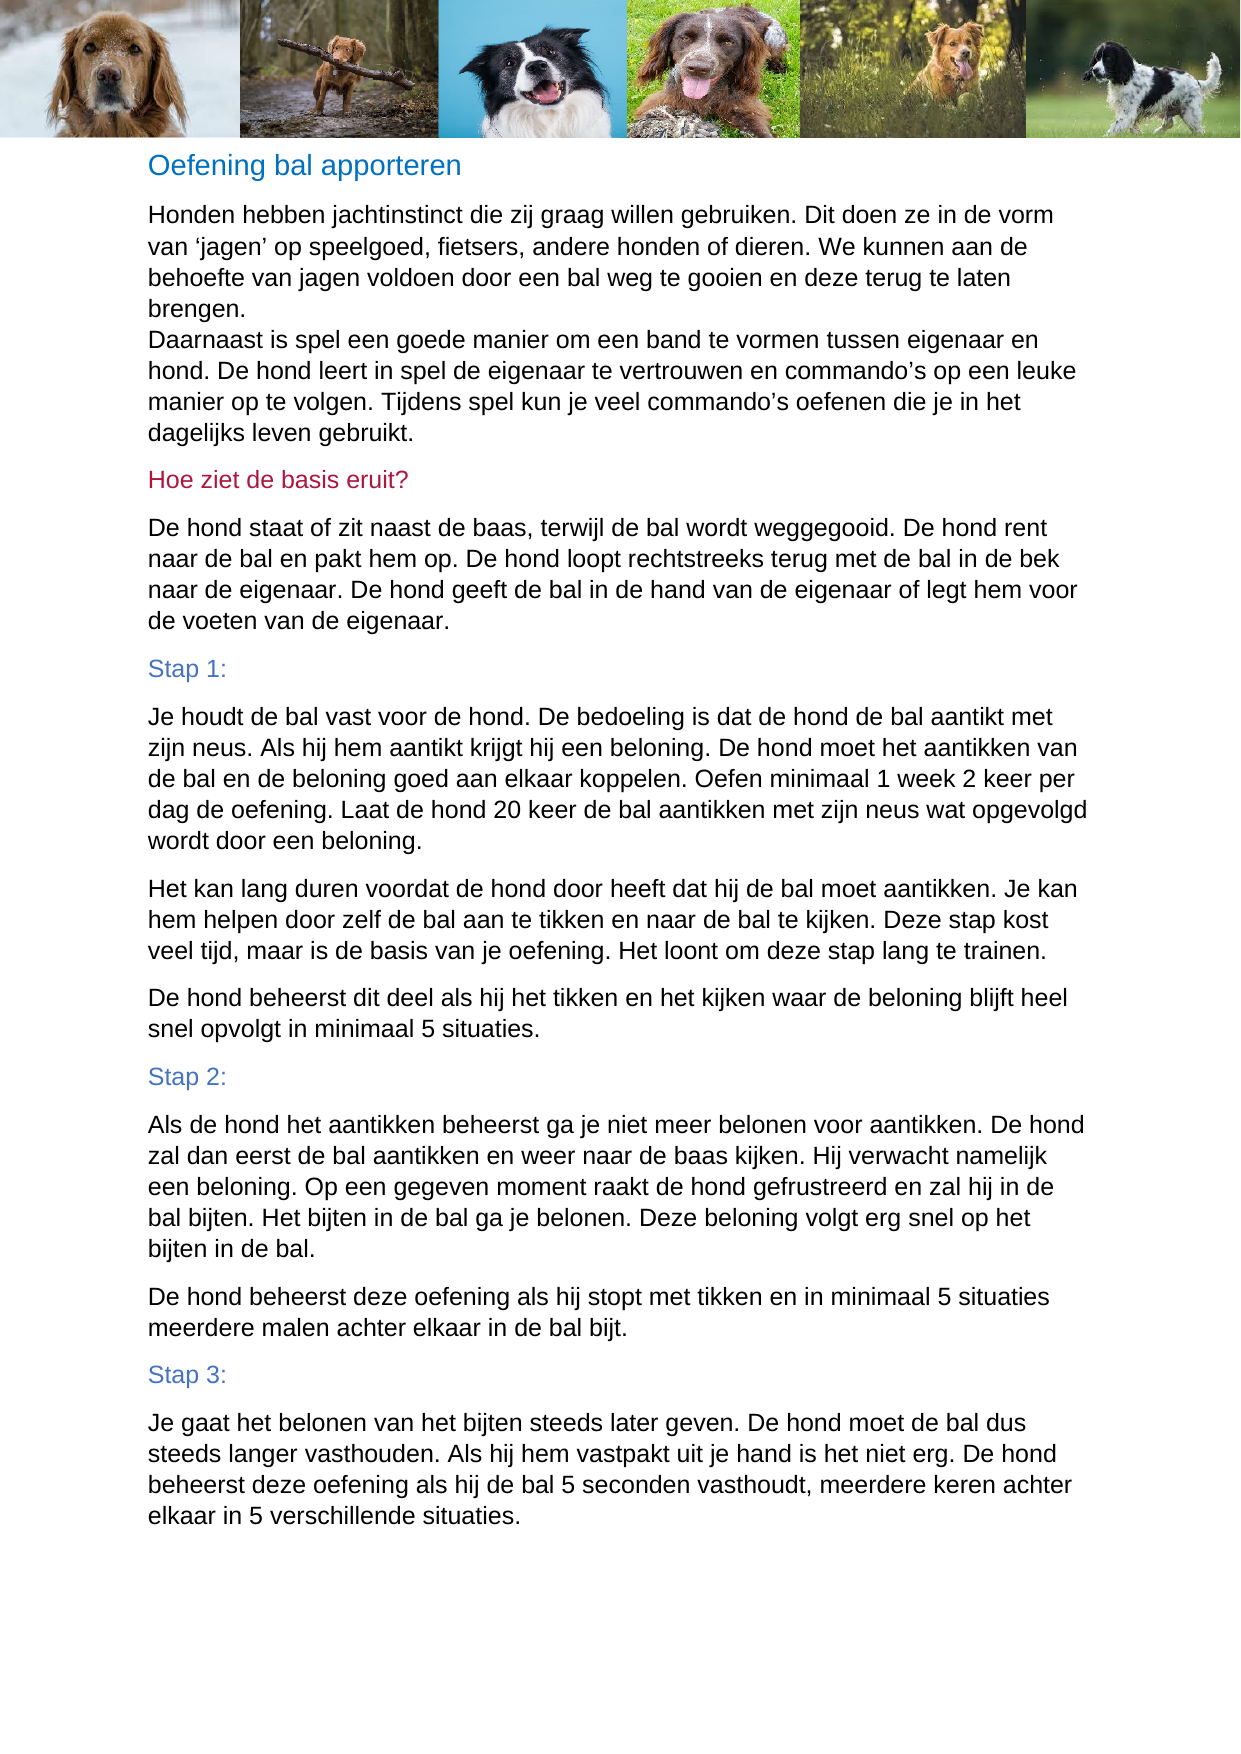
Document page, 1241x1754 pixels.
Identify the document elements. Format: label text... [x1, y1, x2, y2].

text Stap 1: [148, 654, 1093, 683]
text Stap 2: [148, 1062, 1093, 1091]
text Oefening bal apporteren [148, 148, 1093, 181]
text Honden hebben jachtinstinct die zij graag willen gebruiken. Dit doen ze in de vorm van ‘jagen’ op speelgoed, fietsers, andere honden of dieren. We kunnen aan de behoefte van jagen voldoen door een bal weg te gooien en deze terug te laten brengen. Daarnaast is spel een goede manier om een band te vormen tussen eigenaar en hond. De hond leert in spel de eigenaar te vertrouwen en commando’s op een leuke manier op te volgen. Tijdens spel kun je veel commando’s oefenen die je in het dagelijks leven gebruikt. [148, 200, 1093, 446]
text Hoe ziet de basis eruit? [148, 465, 1093, 494]
text Stap 3: [148, 1360, 1093, 1389]
text Het kan lang duren voordat de hond door heeft dat hij de bal moet aantikken. Je kan hem helpen door zelf de bal aan te tikken en naar de bal te kijken. Deze stap kost veel tijd, maar is de basis van je oefening. Het loont om deze stap lang te trainen. [148, 873, 1093, 964]
text Als de hond het aantikken beheerst ga je niet meer belonen voor aantikken. De hond zal dan eerst de bal aantikken en weer naar de baas kijken. Hij verwacht namelijk een beloning. Op een gegeven moment raakt de hond gefrustreerd en zal hij in de bal bijten. Het bijten in de bal ga je belonen. Deze beloning volgt erg snel op het bijten in de bal. [148, 1110, 1093, 1263]
text Je houdt de bal vast voor de hond. De bedoeling is dat de hond de bal aantikt met zijn neus. Als hij hem aantikt krijgt hij een beloning. De hond moet het aantikken van de bal en de beloning goed aan elkaar koppelen. Oefen minimaal 1 week 2 keer per dag de oefening. Laat de hond 20 keer de bal aantikken met zijn neus wat opgevolgd wordt door een beloning. [148, 702, 1093, 854]
picture [0, 0, 1241, 138]
text De hond beheerst deze oefening als hij stopt met tikken en in minimaal 5 situaties meerdere malen achter elkaar in de bal bijt. [148, 1282, 1093, 1341]
text De hond beheerst dit deel als hij het tikken en het kijken waar de beloning blijft heel snel opvolgt in minimaal 5 situaties. [148, 983, 1093, 1043]
text Je gaat het belonen van het bijten steeds later geven. De hond moet de bal dus steeds langer vasthouden. Als hij hem vastpakt uit je hand is het niet erg. De hond beheerst deze oefening als hij de bal 5 seconden vasthoudt, meerdere keren achter elkaar in 5 verschillende situaties. [148, 1408, 1093, 1530]
text De hond staat of zit naast de baas, terwijl de bal wordt weggegooid. De hond rent naar de bal en pakt hem op. De hond loopt rechtstreeks terug met de bal in de bek naar de eigenaar. De hond geeft de bal in de hand van de eigenaar of legt hem voor de voeten van de eigenaar. [148, 513, 1093, 635]
